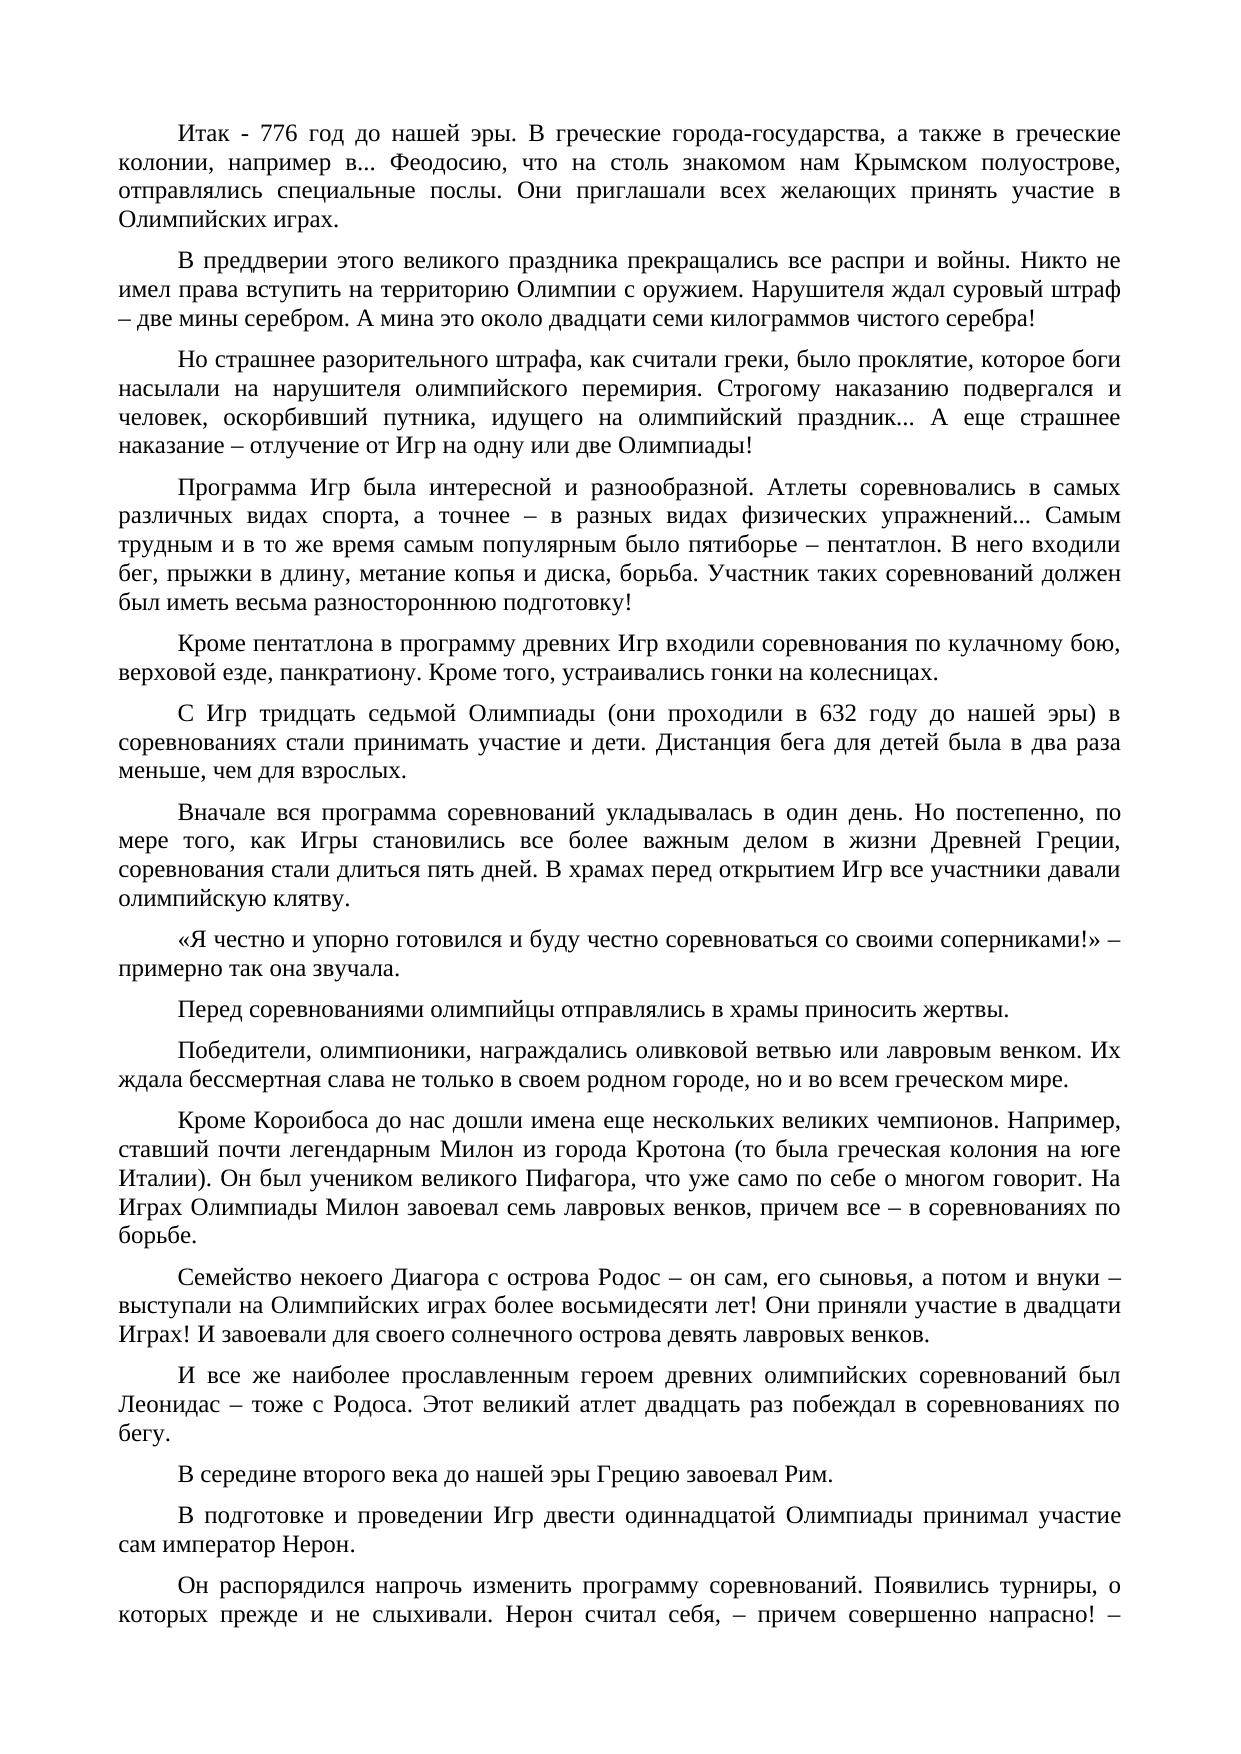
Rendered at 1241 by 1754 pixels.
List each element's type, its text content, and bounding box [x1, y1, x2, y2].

text Кроме Короибоса до нас дошли имена еще нескольких великих чемпионов. Например, ставший почти легендарным Милон из города Кротона (то была греческая колония на юге Италии). Он был учеником великого Пифагора, что уже само по себе о многом говорит. На Играх Олимпиады Милон завоевал семь лавровых венков, причем все – в соревнованиях по борьбе. [118, 1106, 1122, 1249]
text Программа Игр была интересной и разнообразной. Атлеты соревновались в самых различных видах спорта, а точнее – в разных видах физических упражнений... Самым трудным и в то же время самым популярным было пятиборье – пентатлон. В него входили бег, прыжки в длину, метание копья и диска, борьба. Участник таких соревнований должен был иметь весьма разностороннюю подготовку! [118, 472, 1122, 616]
text В середине второго века до нашей эры Грецию завоевал Рим. [118, 1459, 1122, 1488]
text Но страшнее разорительного штрафа, как считали греки, было проклятие, которое боги насылали на нарушителя олимпийского перемирия. Строгому наказанию подвергался и человек, оскорбивший путника, идущего на олимпийский праздник... А еще страшнее наказание – отлучение от Игр на одну или две Олимпиады! [118, 344, 1122, 459]
text И все же наиболее прославленным героем древних олимпийских соревнований был Леонидас – тоже с Родоса. Этот великий атлет двадцать раз побеждал в соревнованиях по бегу. [118, 1361, 1122, 1447]
text В подготовке и проведении Игр двести одиннадцатой Олимпиады принимал участие сам император Нерон. [118, 1501, 1122, 1558]
text Вначале вся программа соревнований укладывалась в один день. Но постепенно, по мере того, как Игры становились все более важным делом в жизни Древней Греции, соревнования стали длиться пять дней. В храмах перед открытием Игр все участники давали олимпийскую клятву. [118, 797, 1122, 912]
text С Игр тридцать седьмой Олимпиады (они проходили в 632 году до нашей эры) в соревнованиях стали принимать участие и дети. Дистанция бега для детей была в два раза меньше, чем для взрослых. [118, 698, 1122, 784]
text Итак - 776 год до нашей эры. В греческие города-государства, а также в греческие колонии, например в... Феодосию, что на столь знакомом нам Крымском полуострове, отправлялись специальные послы. Они приглашали всех желающих принять участие в Олимпийских играх. [118, 118, 1122, 233]
text В преддверии этого великого праздника прекращались все распри и войны. Никто не имел права вступить на территорию Олимпии с оружием. Нарушителя ждал суровый штраф – две мины серебром. А мина это около двадцати семи килограммов чистого серебра! [118, 246, 1122, 332]
text Победители, олимпионики, награждались оливковой ветвью или лавровым венком. Их ждала бессмертная слава не только в своем родном городе, но и во всем греческом мире. [118, 1036, 1122, 1093]
text Семейство некоего Диагора с острова Родос – он сам, его сыновья, а потом и внуки – выступали на Олимпийских играх более восьмидесяти лет! Они приняли участие в двадцати Играх! И завоевали для своего солнечного острова девять лавровых венков. [118, 1262, 1122, 1348]
text Перед соревнованиями олимпийцы отправлялись в храмы приносить жертвы. [118, 994, 1122, 1023]
text Кроме пентатлона в программу древних Игр входили соревнования по кулачному бою, верховой езде, панкратиону. Кроме того, устраивались гонки на колесницах. [118, 628, 1122, 686]
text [118, 1571, 1122, 1628]
text «Я честно и упорно готовился и буду честно соревноваться со своими соперниками!» – примерно так она звучала. [118, 924, 1122, 982]
